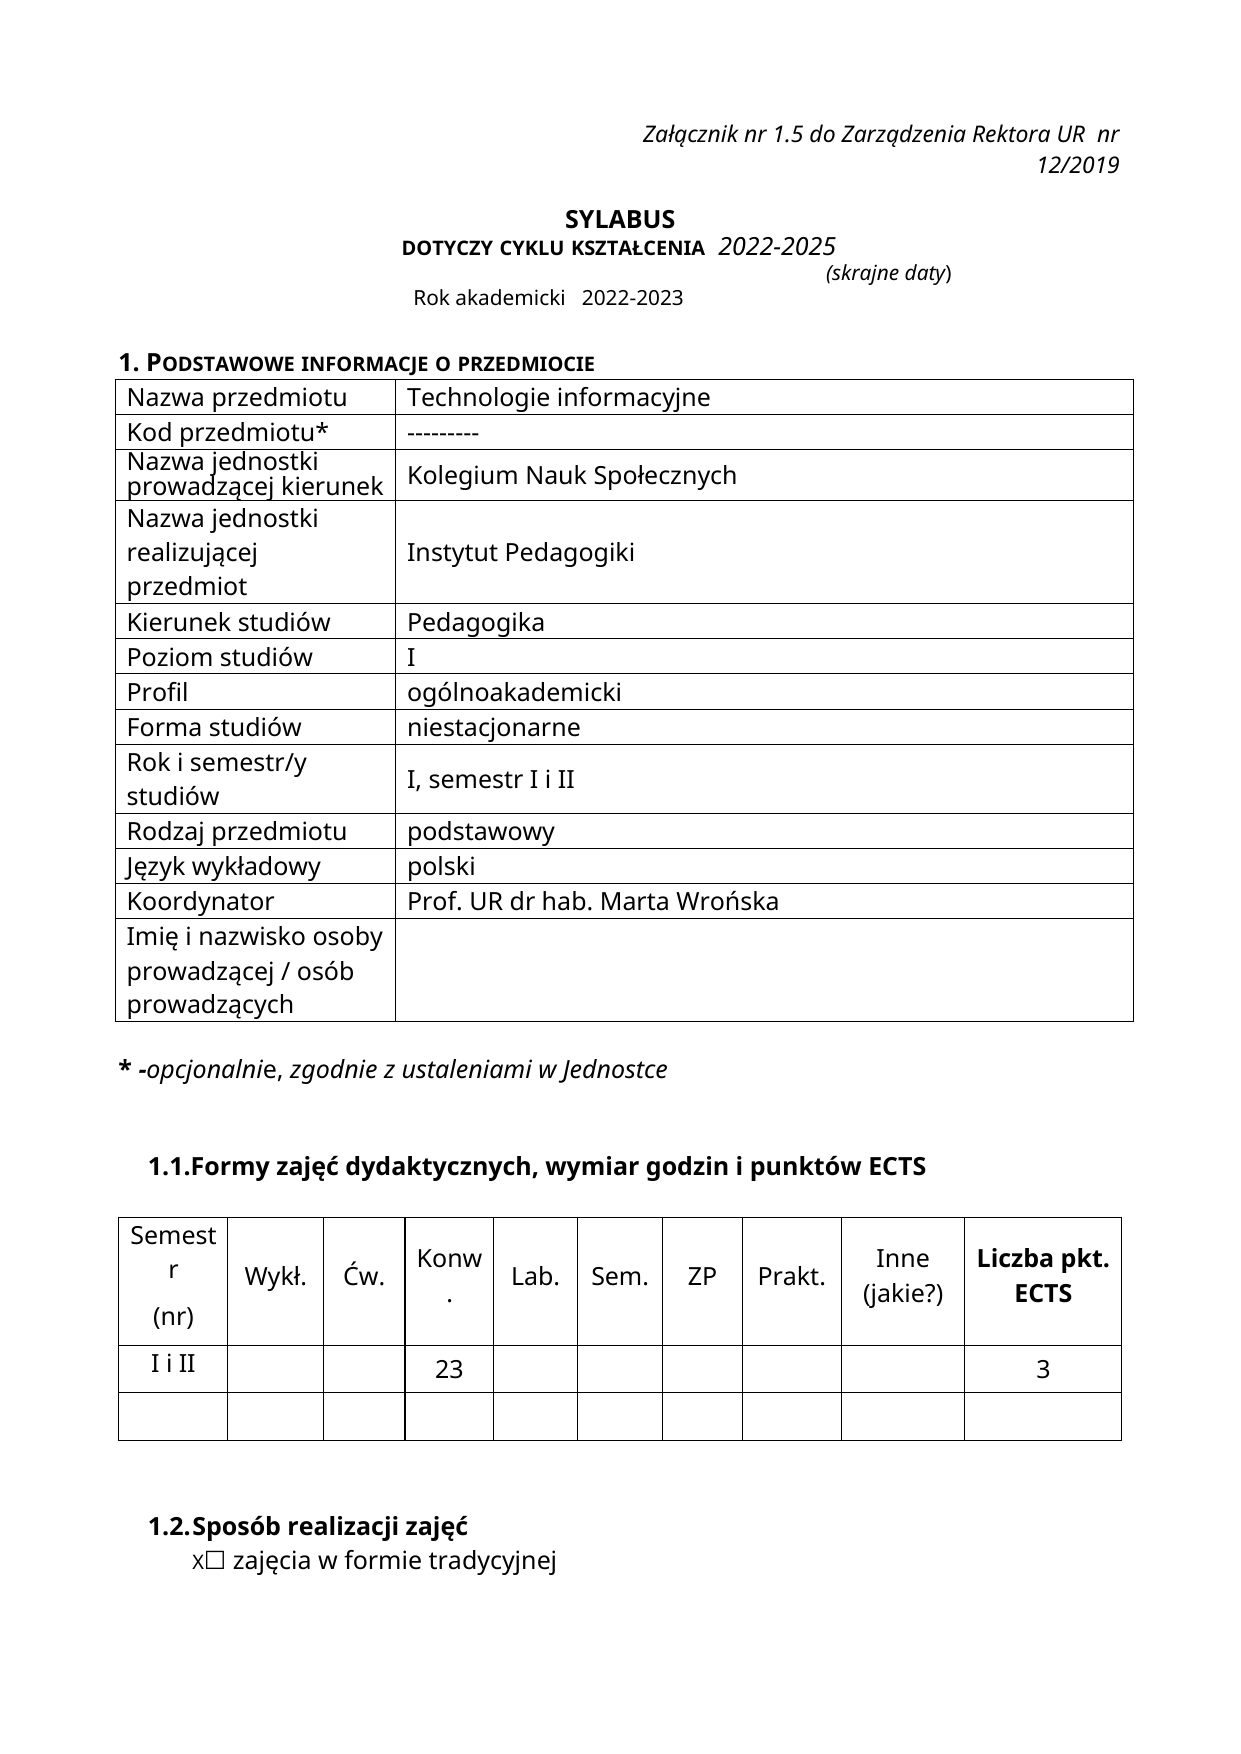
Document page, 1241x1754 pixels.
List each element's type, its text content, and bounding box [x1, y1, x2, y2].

table_cell Pedagogika [396, 604, 1133, 638]
table_cell [324, 1346, 404, 1392]
table_header Nazwa przedmiotu [116, 380, 395, 414]
table_cell [965, 1393, 1121, 1439]
table_cell I [396, 639, 1133, 673]
table_cell [396, 919, 1133, 1021]
table_cell [228, 1346, 323, 1392]
table_cell [228, 1393, 323, 1439]
table_cell [743, 1346, 841, 1392]
table_cell I i II [119, 1346, 227, 1392]
table_header Lab. [494, 1218, 577, 1345]
table_cell [494, 1393, 577, 1439]
text dotyczy cyklu kształcenia 2022-2025 [118, 236, 1122, 261]
table_header Prakt. [743, 1218, 841, 1345]
table_cell [663, 1346, 742, 1392]
table_cell Rodzaj przedmiotu [116, 814, 395, 848]
text SYLABUS [118, 201, 1122, 236]
table_cell ogólnoakademicki [396, 674, 1133, 708]
table_cell Nazwa jednostki prowadzącej kierunek [116, 450, 395, 500]
table_header Semestr (nr) [119, 1218, 227, 1345]
table_cell Instytut Pedagogiki [396, 501, 1133, 603]
table_header Inne (jakie?) [842, 1218, 964, 1345]
table_cell [494, 1346, 577, 1392]
table_cell [119, 1393, 227, 1439]
text (skrajne daty) [118, 261, 1122, 286]
table_header Konw. [406, 1218, 493, 1345]
table_cell [842, 1346, 964, 1392]
table_cell [578, 1393, 662, 1439]
table_cell niestacjonarne [396, 710, 1133, 743]
table_cell podstawowy [396, 814, 1133, 848]
text Załącznik nr 1.5 do Zarządzenia Rektora UR nr 12/2019 [118, 118, 1122, 181]
table_cell 3 [965, 1346, 1121, 1392]
table_cell polski [396, 849, 1133, 883]
table_cell Kierunek studiów [116, 604, 395, 638]
table_cell Imię i nazwisko osoby prowadzącej / osób prowadzących [116, 919, 395, 1021]
text Rok akademicki 2022-2023 [118, 286, 1122, 311]
table_cell [324, 1393, 404, 1439]
table_cell Kolegium Nauk Społecznych [396, 450, 1133, 500]
table_cell --------- [396, 415, 1133, 449]
table_cell Kod przedmiotu* [116, 415, 395, 449]
table_cell [743, 1393, 841, 1439]
table_header Liczba pkt. ECTS [965, 1218, 1121, 1345]
text x☐ zajęcia w formie tradycyjnej [192, 1543, 1122, 1577]
table_cell Język wykładowy [116, 849, 395, 883]
table_header Ćw. [324, 1218, 404, 1345]
table_cell [842, 1393, 964, 1439]
text 1.1.Formy zajęć dydaktycznych, wymiar godzin i punktów ECTS [148, 1149, 1122, 1183]
text 1.2. Sposób realizacji zajęć [148, 1509, 1122, 1543]
table_cell [406, 1393, 493, 1439]
table_header ZP [663, 1218, 742, 1345]
table_header Wykł. [228, 1218, 323, 1345]
table_cell Rok i semestr/y studiów [116, 745, 395, 813]
table_cell I, semestr I i II [396, 745, 1133, 813]
table_cell Nazwa jednostki realizującej przedmiot [116, 501, 395, 603]
table_header Technologie informacyjne [396, 380, 1133, 414]
table_cell Prof. UR dr hab. Marta Wrońska [396, 884, 1133, 918]
table_cell Forma studiów [116, 710, 395, 743]
table_cell Poziom studiów [116, 639, 395, 673]
table_header Sem. [578, 1218, 662, 1345]
text * -opcjonalnie, zgodnie z ustaleniami w Jednostce [118, 1051, 1122, 1086]
table_cell Koordynator [116, 884, 395, 918]
table_cell [663, 1393, 742, 1439]
table_cell 23 [406, 1346, 493, 1392]
text 1. Podstawowe informacje o przedmiocie [118, 344, 1122, 379]
table_cell [578, 1346, 662, 1392]
table_cell Profil [116, 674, 395, 708]
